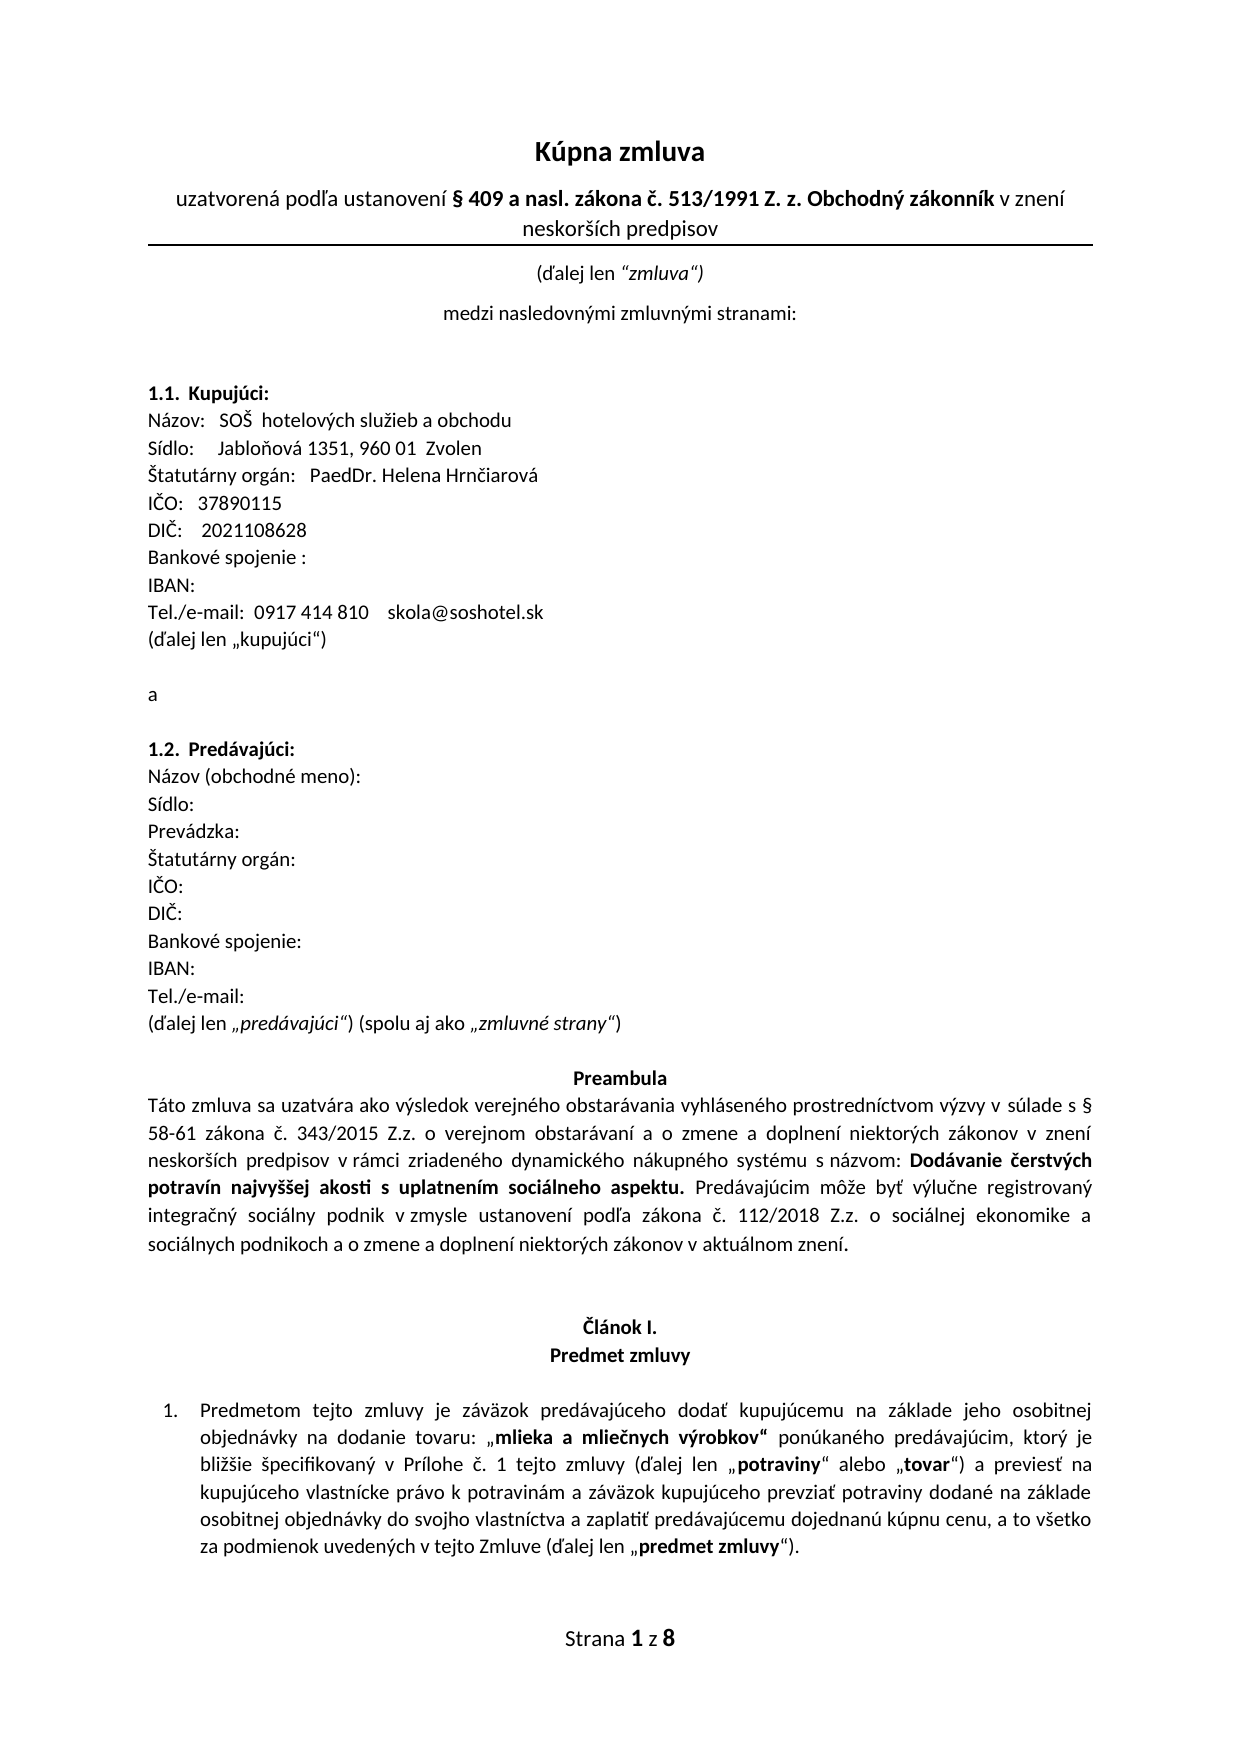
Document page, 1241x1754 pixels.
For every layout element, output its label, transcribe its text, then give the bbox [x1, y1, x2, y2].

text Sídlo: [148, 791, 1093, 816]
text Sídlo: Jabloňová 1351, 960 01 Zvolen [148, 435, 1093, 460]
text Tel./e-mail: 0917 414 810 skola@soshotel.sk [148, 599, 1093, 625]
text Tel./e-mail: [148, 983, 1093, 1008]
text Kúpna zmluva [148, 133, 1093, 168]
text (ďalej len „kupujúci“) [148, 627, 1093, 652]
text Štatutárny orgán: [148, 846, 1093, 871]
list Článok I. [148, 1314, 1093, 1340]
text IBAN: [148, 572, 1093, 597]
text DIČ: 2021108628 [148, 517, 1093, 542]
text DIČ: [148, 901, 1093, 926]
text Preambula [148, 1065, 1093, 1090]
text (ďalej len “zmluva“) [148, 260, 1093, 286]
text (ďalej len „predávajúci“) (spolu aj ako „zmluvné strany“) [148, 1010, 1093, 1036]
text IBAN: [148, 955, 1093, 981]
text Bankové spojenie: [148, 928, 1093, 953]
list Predmet zmluvy [148, 1342, 1093, 1367]
text Názov (obchodné meno): [148, 764, 1093, 789]
text Názov: SOŠ hotelových služieb a obchodu [148, 407, 1093, 433]
text Táto zmluva sa uzatvára ako výsledok verejného obstarávania vyhláseného prostredníctvom výzvy v súlade s § 58-61 zákona č. 343/2015 Z.z. o verejnom obstarávaní a o zmene a doplnení niektorých zákonov v znení neskorších predpisov v rámci zriadeného dynamického nákupného systému s názvom: Dodávanie čerstvých potravín najvyššej akosti s uplatnením sociálneho aspektu. Predávajúcim môže byť výlučne registrovaný integračný sociálny podnik v zmysle ustanovení podľa zákona č. 112/2018 Z.z. o sociálnej ekonomike a sociálnych podnikoch a o zmene a doplnení niektorých zákonov v aktuálnom znení. [148, 1092, 1093, 1258]
list Predmetom tejto zmluvy je záväzok predávajúceho dodať kupujúcemu na základe jeho osobitnej objednávky na dodanie tovaru: „mlieka a mliečnych výrobkov“ ponúkaného predávajúcim, ktorý je bližšie špecifikovaný v Prílohe č. 1 tejto zmluvy (ďalej len „potraviny“ alebo „tovar“) a previesť na kupujúceho vlastnícke právo k potravinám a záväzok kupujúceho prevziať potraviny dodané na základe osobitnej objednávky do svojho vlastníctva a zaplatiť predávajúcemu dojednanú kúpnu cenu, a to všetko za podmienok uvedených v tejto Zmluve (ďalej len „predmet zmluvy“). [162, 1397, 1093, 1559]
text IČO: 37890115 [148, 490, 1093, 515]
text medzi nasledovnými zmluvnými stranami: [148, 300, 1093, 326]
text uzatvorená podľa ustanovení § 409 a nasl. zákona č. 513/1991 Z. z. Obchodný zákonník v znení neskorších predpisov [148, 184, 1093, 244]
list Kupujúci: [148, 380, 1093, 406]
text IČO: [148, 873, 1093, 899]
text a [148, 681, 1093, 707]
text Prevádzka: [148, 818, 1093, 844]
list Predávajúci: [148, 736, 1093, 762]
text Bankové spojenie : [148, 544, 1093, 570]
text Štatutárny orgán: PaedDr. Helena Hrnčiarová [148, 462, 1093, 488]
